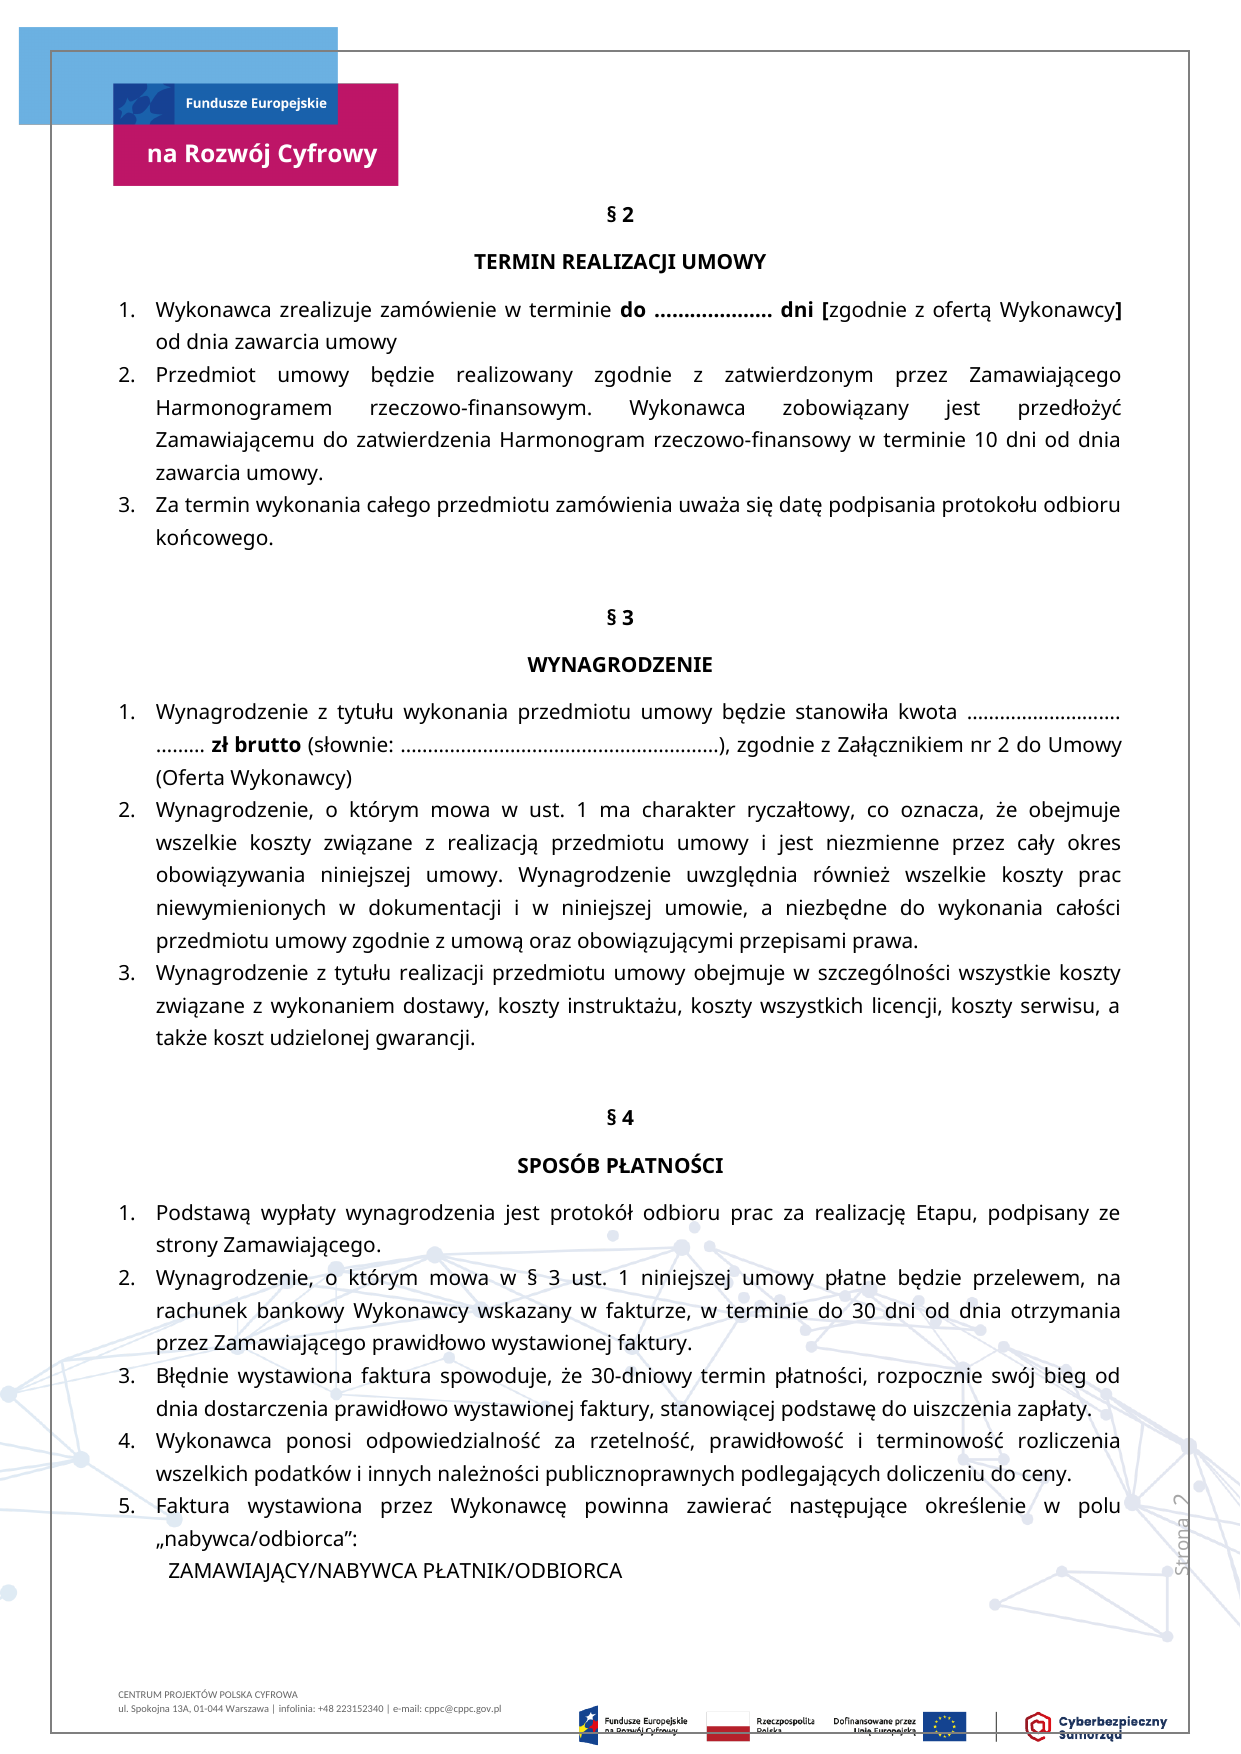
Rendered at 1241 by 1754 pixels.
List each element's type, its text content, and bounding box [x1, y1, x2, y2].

list Przedmiot umowy będzie realizowany zgodnie z zatwierdzonym przez Zamawiającego Harmonogramem rzeczowo-finansowym. Wykonawca zobowiązany jest przedłożyć Zamawiającemu do zatwierdzenia Harmonogram rzeczowo-finansowy w terminie 10 dni od dnia zawarcia umowy. [118, 360, 1122, 486]
text WYNAGRODZENIE [118, 650, 1122, 679]
picture [0, 1221, 1240, 1754]
picture [1179, 1542, 1187, 1548]
list Wynagrodzenie z tytułu realizacji przedmiotu umowy obejmuje w szczególności wszystkie koszty związane z wykonaniem dostawy, koszty instruktażu, koszty wszystkich licencji, koszty serwisu, a także koszt udzielonej gwarancji. [118, 958, 1122, 1052]
list Błędnie wystawiona faktura spowoduje, że 30-dniowy termin płatności, rozpocznie swój bieg od dnia dostarczenia prawidłowo wystawionej faktury, stanowiącej podstawę do uiszczenia zapłaty. [118, 1361, 1122, 1422]
list Wykonawca ponosi odpowiedzialność za rzetelność, prawidłowość i terminowość rozliczenia wszelkich podatków i innych należności publicznoprawnych podlegających doliczeniu do ceny. [118, 1426, 1122, 1487]
text § 4 [118, 1103, 1122, 1132]
list Faktura wystawiona przez Wykonawcę powinna zawierać następujące określenie w polu „nabywca/odbiorca”: [118, 1491, 1122, 1552]
picture [52, 1221, 1188, 1732]
list Za termin wykonania całego przedmiotu zamówienia uważa się datę podpisania protokołu odbioru końcowego. [118, 490, 1122, 551]
picture [18, 27, 399, 186]
text ZAMAWIAJĄCY/NABYWCA PŁATNIK/ODBIORCA [168, 1557, 1122, 1585]
list Wykonawca zrealizuje zamówienie w terminie do ……………….. dni [zgodnie z ofertą Wykonawcy] od dnia zawarcia umowy [118, 295, 1122, 356]
list Wynagrodzenie z tytułu wykonania przedmiotu umowy będzie stanowiła kwota ……………………….……… zł brutto (słownie: ……………………………………….…………), zgodnie z Załącznikiem nr 2 do Umowy (Oferta Wykonawcy) [118, 697, 1122, 791]
text § 2 [118, 200, 1122, 229]
text SPOSÓB PŁATNOŚCI [118, 1151, 1122, 1179]
text TERMIN REALIZACJI UMOWY [118, 247, 1122, 276]
picture [52, 52, 399, 186]
list Podstawą wypłaty wynagrodzenia jest protokół odbioru prac za realizację Etapu, podpisany ze strony Zamawiającego. [118, 1198, 1122, 1259]
list Wynagrodzenie, o którym mowa w § 3 ust. 1 niniejszej umowy płatne będzie przelewem, na rachunek bankowy Wykonawcy wskazany w fakturze, w terminie do 30 dni od dnia otrzymania przez Zamawiającego prawidłowo wystawionej faktury. [118, 1263, 1122, 1357]
picture [1179, 1532, 1188, 1537]
text § 3 [118, 603, 1122, 631]
list Wynagrodzenie, o którym mowa w ust. 1 ma charakter ryczałtowy, co oznacza, że obejmuje wszelkie koszty związane z realizacją przedmiotu umowy i jest niezmienne przez cały okres obowiązywania niniejszej umowy. Wynagrodzenie uwzględnia również wszelkie koszty prac niewymienionych w dokumentacji i w niniejszej umowie, a niezbędne do wykonania całości przedmiotu umowy zgodnie z umową oraz obowiązującymi przepisami prawa. [118, 795, 1122, 954]
